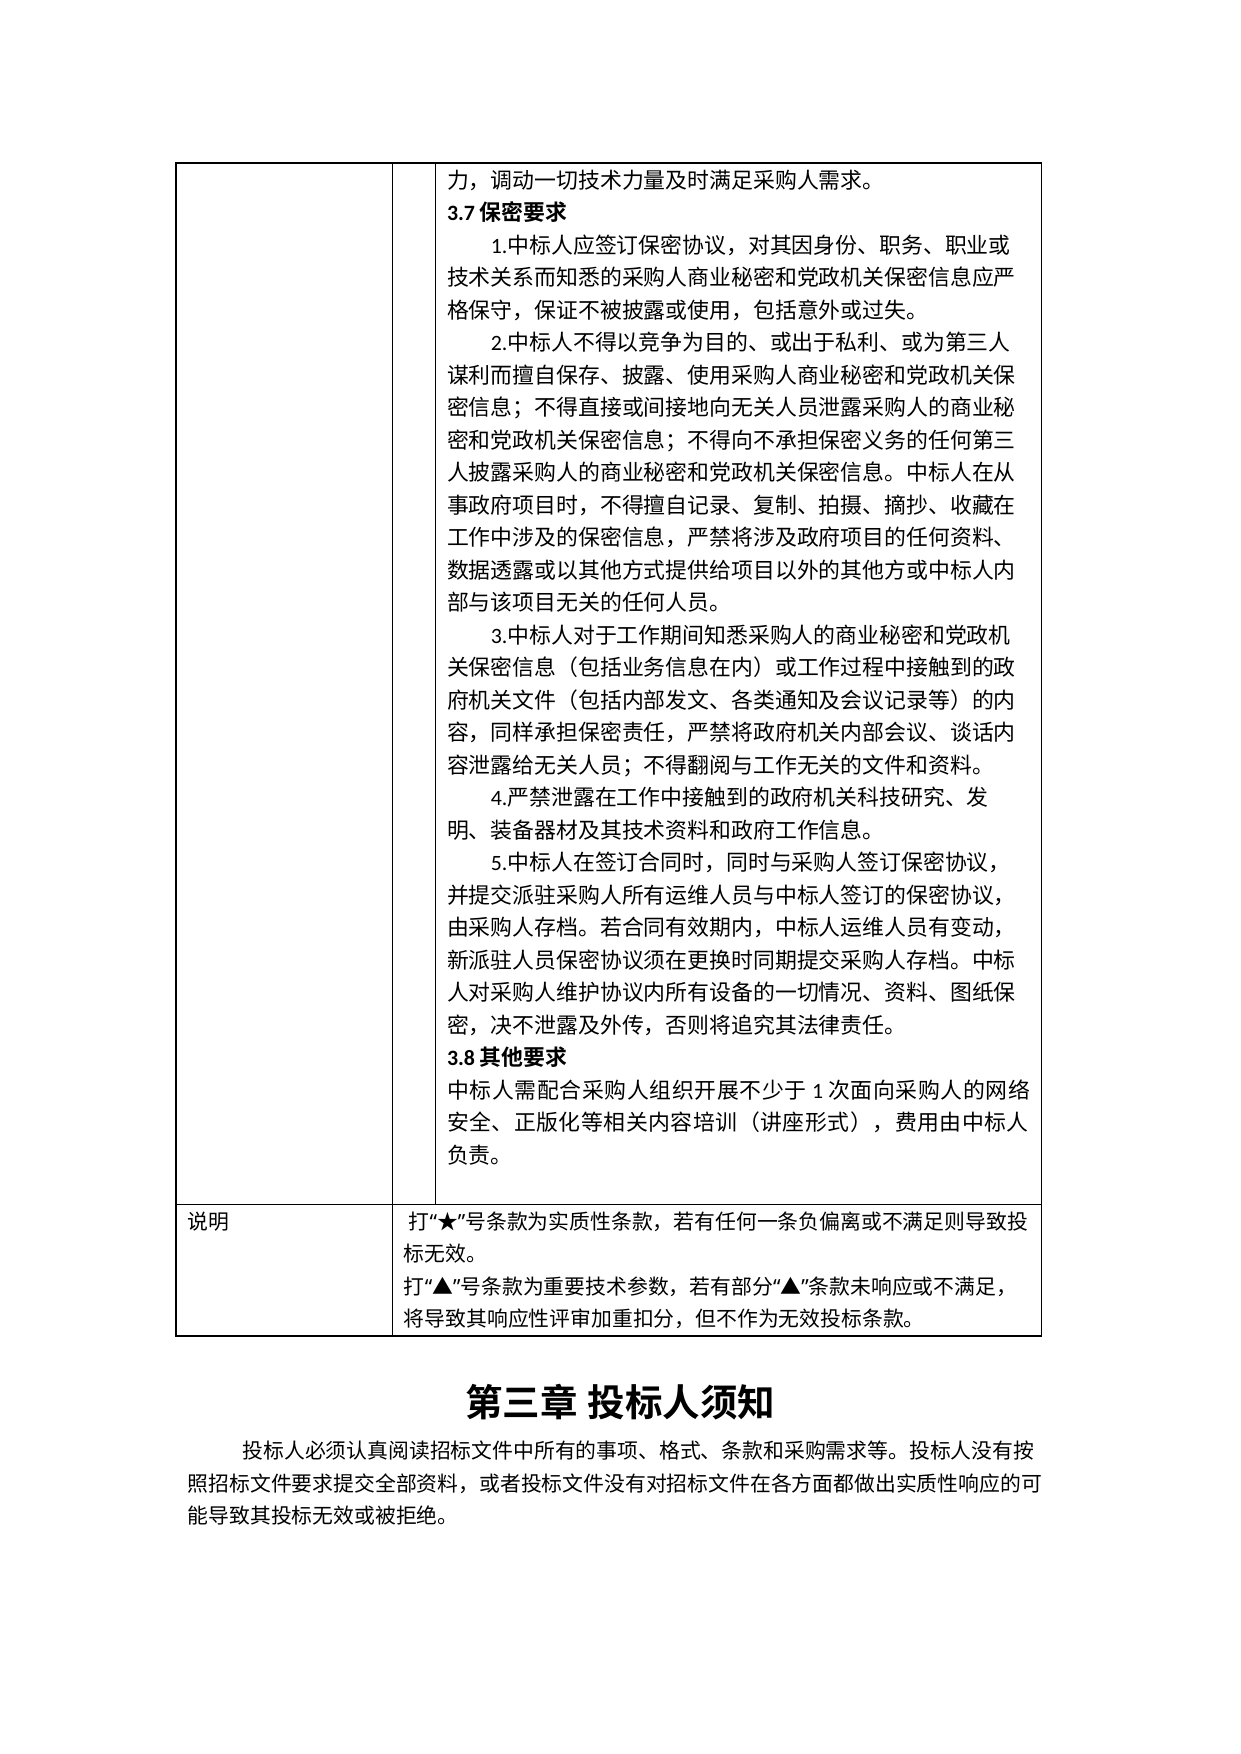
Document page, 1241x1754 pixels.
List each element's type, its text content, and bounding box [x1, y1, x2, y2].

table_cell 1 [393, 164, 435, 1203]
table_cell [177, 164, 392, 1203]
text 投标人必须认真阅读招标文件中所有的事项、格式、条款和采购需求等。投标人没有按照招标文件要求提交全部资料，或者投标文件没有对招标文件在各方面都做出实质性响应的可能导致其投标无效或被拒绝。 [187, 1434, 1053, 1532]
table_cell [436, 164, 1041, 1203]
text 第三章 投标人须知 [187, 1369, 1053, 1434]
table_cell 打“★”号条款为实质性条款，若有任何一条负偏离或不满足则导致投标无效。 打“▲”号条款为重要技术参数，若有部分“▲”条款未响应或不满足，将导致其响应性评审加重扣分，但不作为无效投标条款。 [393, 1205, 1041, 1335]
table_cell 说明 [177, 1205, 392, 1335]
